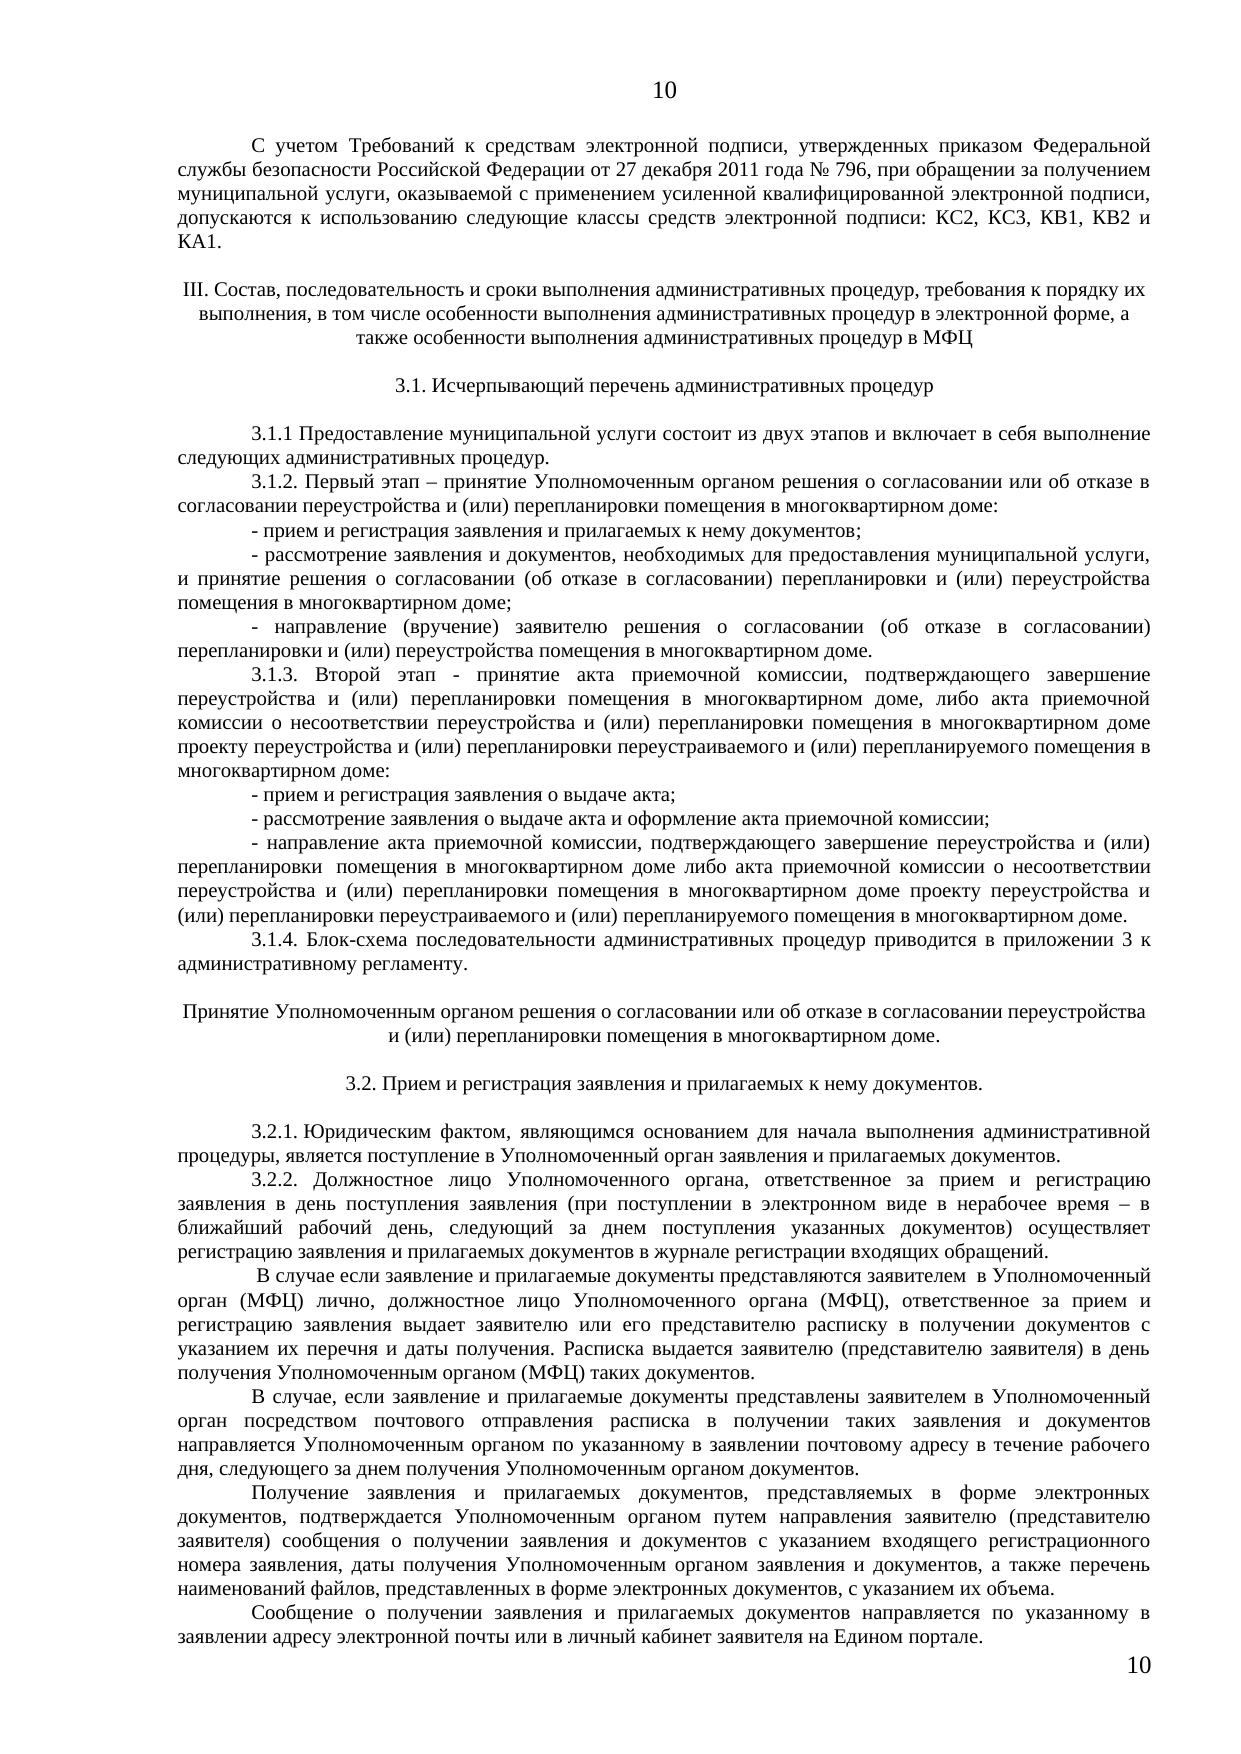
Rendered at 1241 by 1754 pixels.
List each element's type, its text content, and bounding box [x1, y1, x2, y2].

text 3.1.1 Предоставление муниципальной услуги состоит из двух этапов и включает в себя выполнение следующих административных процедур. [177, 421, 1152, 469]
text 3.1.3. Второй этап - принятие акта приемочной комиссии, подтверждающего завершение переустройства и (или) перепланировки помещения в многоквартирном доме, либо акта приемочной комиссии о несоответствии переустройства и (или) перепланировки помещения в многоквартирном доме проекту переустройства и (или) перепланировки переустраиваемого и (или) перепланируемого помещения в многоквартирном доме: [177, 662, 1152, 782]
text - направление акта приемочной комиссии, подтверждающего завершение переустройства и (или) перепланировки помещения в многоквартирном доме либо акта приемочной комиссии о несоответствии переустройства и (или) перепланировки помещения в многоквартирном доме проекту переустройства и (или) перепланировки переустраиваемого и (или) перепланируемого помещения в многоквартирном доме. [177, 830, 1152, 927]
text - направление (вручение) заявителю решения о согласовании (об отказе в согласовании) перепланировки и (или) переустройства помещения в многоквартирном доме. [177, 614, 1152, 662]
text - рассмотрение заявления и документов, необходимых для предоставления муниципальной услуги, и принятие решения о согласовании (об отказе в согласовании) перепланировки и (или) переустройства помещения в многоквартирном доме; [177, 542, 1152, 614]
text Сообщение о получении заявления и прилагаемых документов направляется по указанному в заявлении адресу электронной почты или в личный кабинет заявителя на Едином портале. [177, 1600, 1152, 1648]
text С учетом Требований к средствам электронной подписи, утвержденных приказом Федеральной службы безопасности Российской Федерации от 27 декабря 2011 года № 796, при обращении за получением муниципальной услуги, оказываемой с применением усиленной квалифицированной электронной подписи, допускаются к использованию следующие классы средств электронной подписи: КС2, КС3, КВ1, КВ2 и КА1. [177, 132, 1152, 253]
text 3.1. Исчерпывающий перечень административных процедур [177, 373, 1152, 397]
text 3.2.2. Должностное лицо Уполномоченного органа, ответственное за прием и регистрацию заявления в день поступления заявления (при поступлении в электронном виде в нерабочее время – в ближайший рабочий день, следующий за днем поступления указанных документов) осуществляет регистрацию заявления и прилагаемых документов в журнале регистрации входящих обращений. [177, 1167, 1152, 1263]
text Получение заявления и прилагаемых документов, представляемых в форме электронных документов, подтверждается Уполномоченным органом путем направления заявителю (представителю заявителя) сообщения о получении заявления и документов с указанием входящего регистрационного номера заявления, даты получения Уполномоченным органом заявления и документов, а также перечень наименований файлов, представленных в форме электронных документов, с указанием их объема. [177, 1480, 1152, 1600]
text 3.1.2. Первый этап – принятие Уполномоченным органом решения о согласовании или об отказе в согласовании переустройства и (или) перепланировки помещения в многоквартирном доме: [177, 469, 1152, 517]
text - прием и регистрация заявления о выдаче акта; [177, 782, 1152, 806]
text 3.1.4. Блок-схема последовательности административных процедур приводится в приложении 3 к административному регламенту. [177, 927, 1152, 975]
text - рассмотрение заявления о выдаче акта и оформление акта приемочной комиссии; [177, 806, 1152, 830]
text В случае если заявление и прилагаемые документы представляются заявителем в Уполномоченный орган (МФЦ) лично, должностное лицо Уполномоченного органа (МФЦ), ответственное за прием и регистрацию заявления выдает заявителю или его представителю расписку в получении документов с указанием их перечня и даты получения. Расписка выдается заявителю (представителю заявителя) в день получения Уполномоченным органом (МФЦ) таких документов. [177, 1263, 1152, 1384]
text 3.2. Прием и регистрация заявления и прилагаемых к нему документов. [177, 1071, 1152, 1095]
subtitle III. Состав, последовательность и сроки выполнения административных процедур, требования к порядку их выполнения, в том числе особенности выполнения административных процедур в электронной форме, а также особенности выполнения административных процедур в МФЦ [177, 277, 1152, 349]
text - прием и регистрация заявления и прилагаемых к нему документов; [177, 517, 1152, 542]
text Принятие Уполномоченным органом решения о согласовании или об отказе в согласовании переустройства и (или) перепланировки помещения в многоквартирном доме. [177, 999, 1152, 1047]
text В случае, если заявление и прилагаемые документы представлены заявителем в Уполномоченный орган посредством почтового отправления расписка в получении таких заявления и документов направляется Уполномоченным органом по указанному в заявлении почтовому адресу в течение рабочего дня, следующего за днем получения Уполномоченным органом документов. [177, 1384, 1152, 1480]
text 3.2.1. Юридическим фактом, являющимся основанием для начала выполнения административной процедуры, является поступление в Уполномоченный орган заявления и прилагаемых документов. [177, 1119, 1152, 1167]
